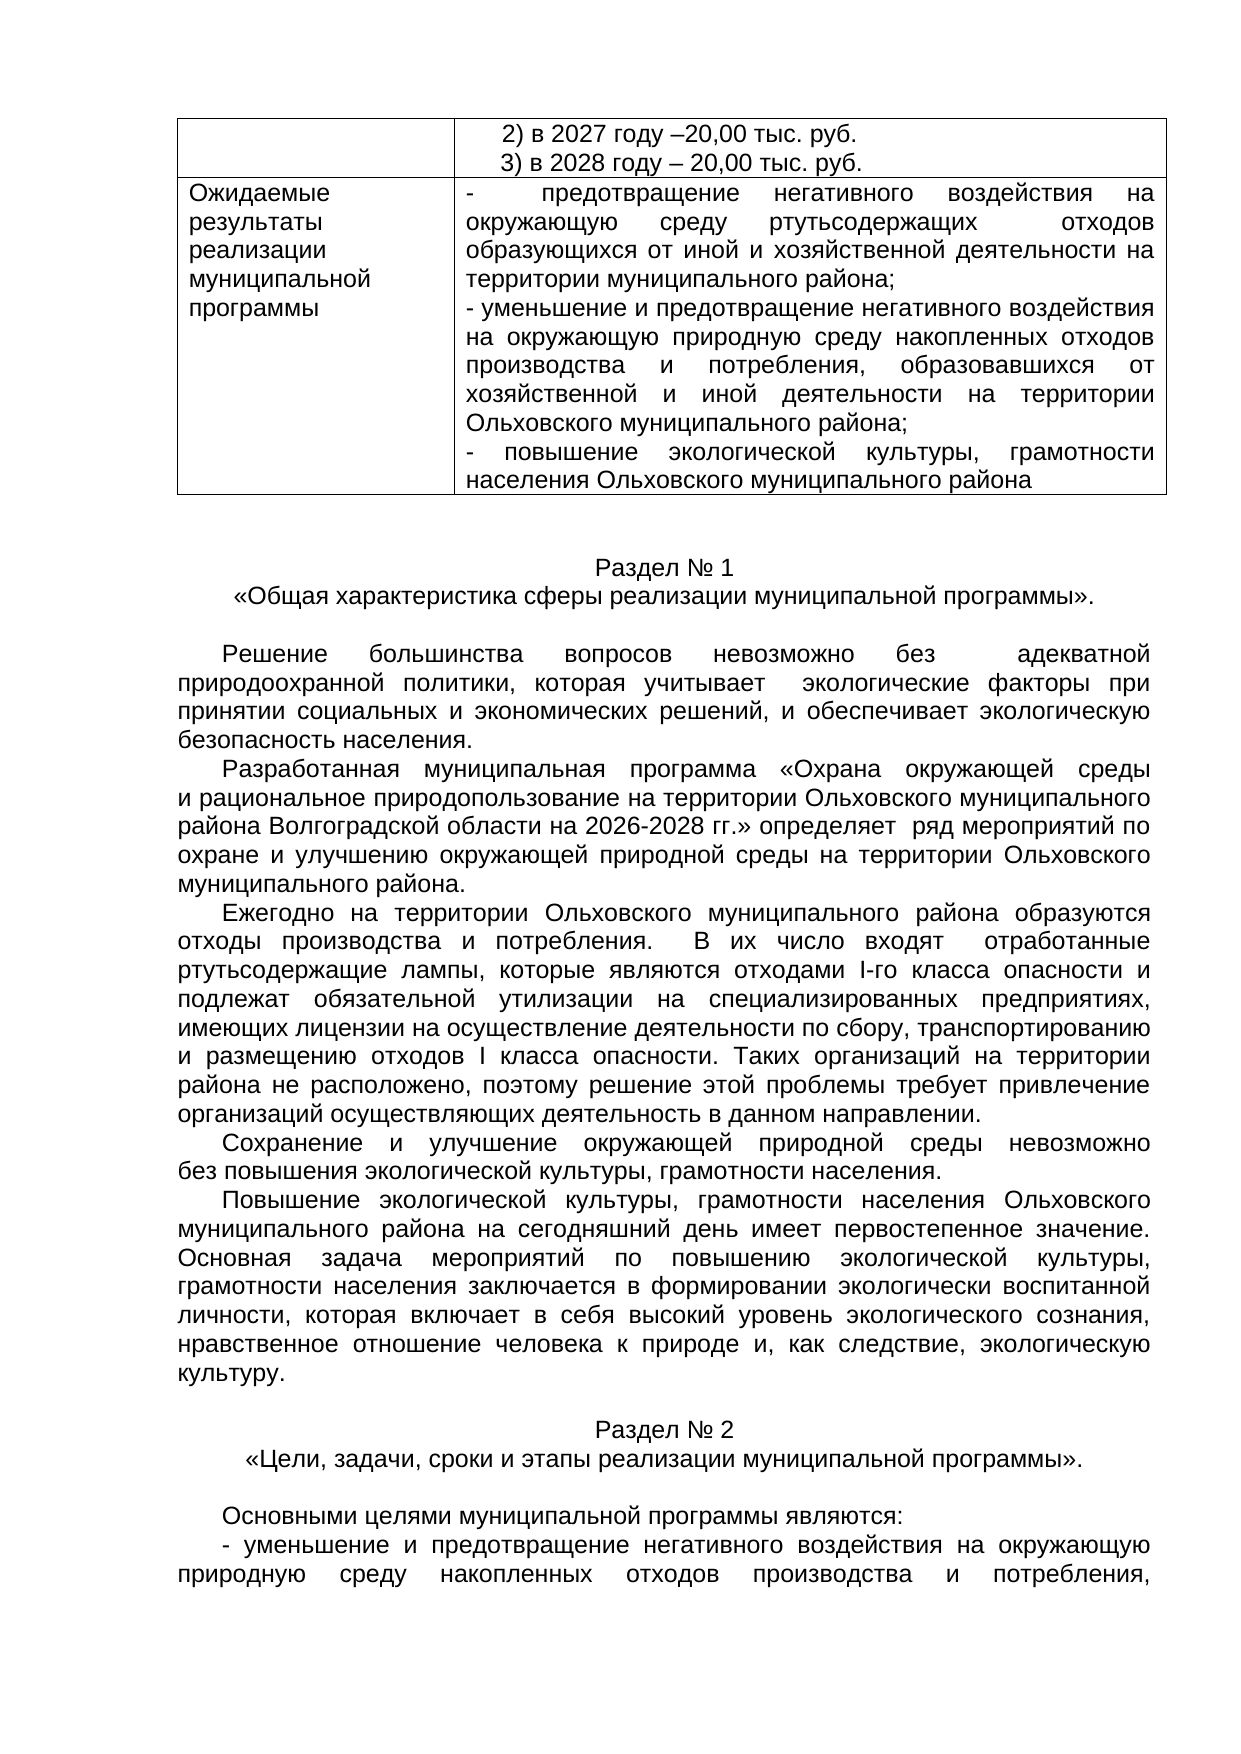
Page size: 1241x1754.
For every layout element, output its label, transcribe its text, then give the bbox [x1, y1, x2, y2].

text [177, 1530, 1152, 1587]
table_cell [178, 119, 454, 177]
text Разработанная муниципальная программа «Охрана окружающей среды и рациональное природопользование на территории Ольховского муниципального района Волгоградской области на 2026-2028 гг.» определяет ряд мероприятий по охране и улучшению окружающей природной среды на территории Ольховского муниципального района. [177, 754, 1152, 897]
text Решение большинства вопросов невозможно без адекватной природоохранной политики, которая учитывает экологические факторы при принятии социальных и экономических решений, и обеспечивает экологическую безопасность населения. [177, 639, 1152, 754]
text Сохранение и улучшение окружающей природной среды невозможно без повышения экологической культуры, грамотности населения. [177, 1127, 1152, 1185]
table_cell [455, 119, 1166, 177]
table_cell Ожидаемые результаты реализации муниципальной программы [178, 178, 454, 494]
text «Общая характеристика сферы реализации муниципальной программы». [177, 581, 1152, 610]
text «Цели, задачи, сроки и этапы реализации муниципальной программы». [177, 1444, 1152, 1472]
text Раздел № 1 [177, 552, 1152, 581]
text Основными целями муниципальной программы являются: [177, 1501, 1152, 1530]
table_cell - предотвращение негативного воздействия на окружающую среду ртутьсодержащих отходов образующихся от иной и хозяйственной деятельности на территории муниципального района; - уменьшение и предотвращение негативного воздействия на окружающую природную среду накопленных отходов производства и потребления, образовавшихся от хозяйственной и иной деятельности на территории Ольховского муниципального района; - повышение экологической культуры, грамотности населения Ольховского муниципального района [455, 178, 1166, 494]
text Раздел № 2 [177, 1415, 1152, 1444]
text Повышение экологической культуры, грамотности населения Ольховского муниципального района на сегодняшний день имеет первостепенное значение. Основная задача мероприятий по повышению экологической культуры, грамотности населения заключается в формировании экологически воспитанной личности, которая включает в себя высокий уровень экологического сознания, нравственное отношение человека к природе и, как следствие, экологическую культуру. [177, 1185, 1152, 1386]
text Ежегодно на территории Ольховского муниципального района образуются отходы производства и потребления. В их число входят отработанные ртутьсодержащие лампы, которые являются отходами I-го класса опасности и подлежат обязательной утилизации на специализированных предприятиях, имеющих лицензии на осуществление деятельности по сбору, транспортированию и размещению отходов I класса опасности. Таких организаций на территории района не расположено, поэтому решение этой проблемы требует привлечение организаций осуществляющих деятельность в данном направлении. [177, 897, 1152, 1127]
